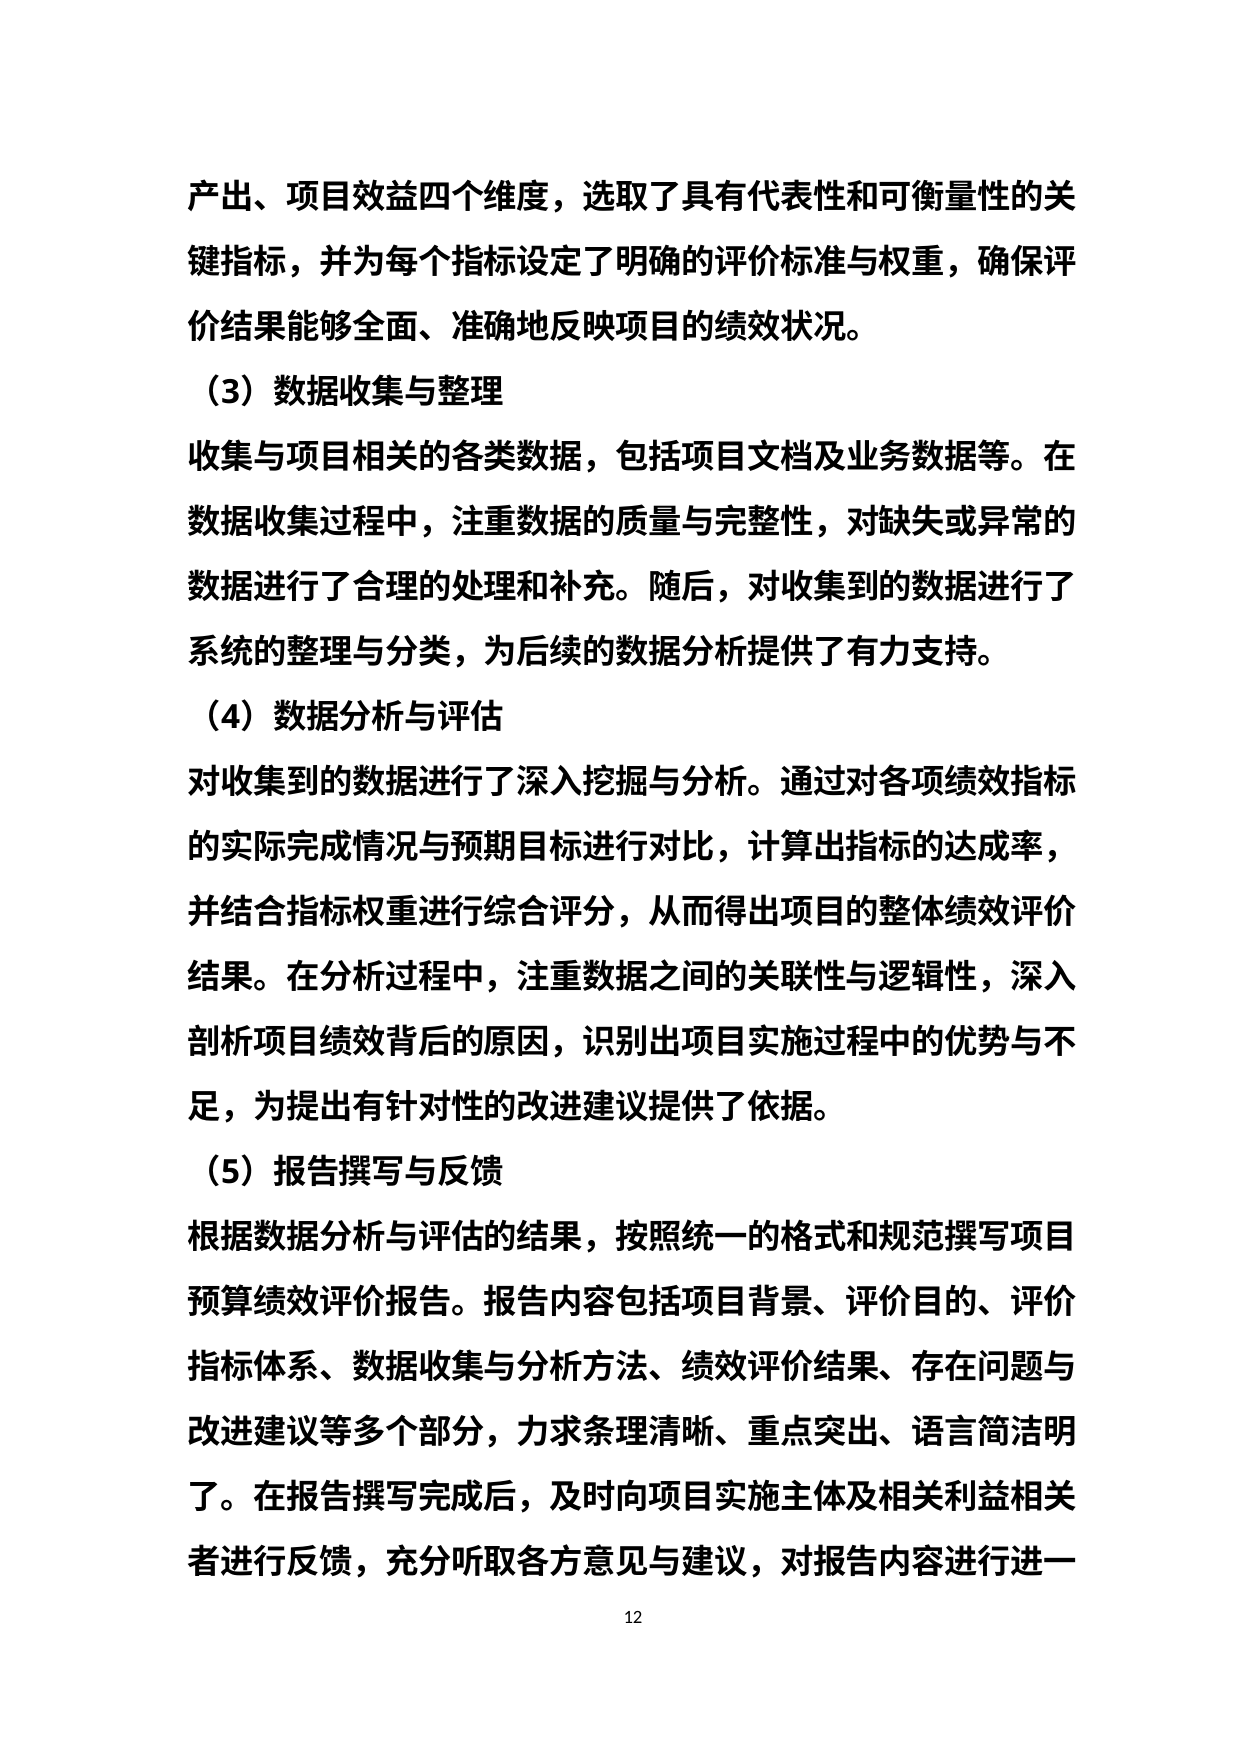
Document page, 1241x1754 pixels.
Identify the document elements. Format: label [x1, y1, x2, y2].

text [187, 162, 1078, 1592]
